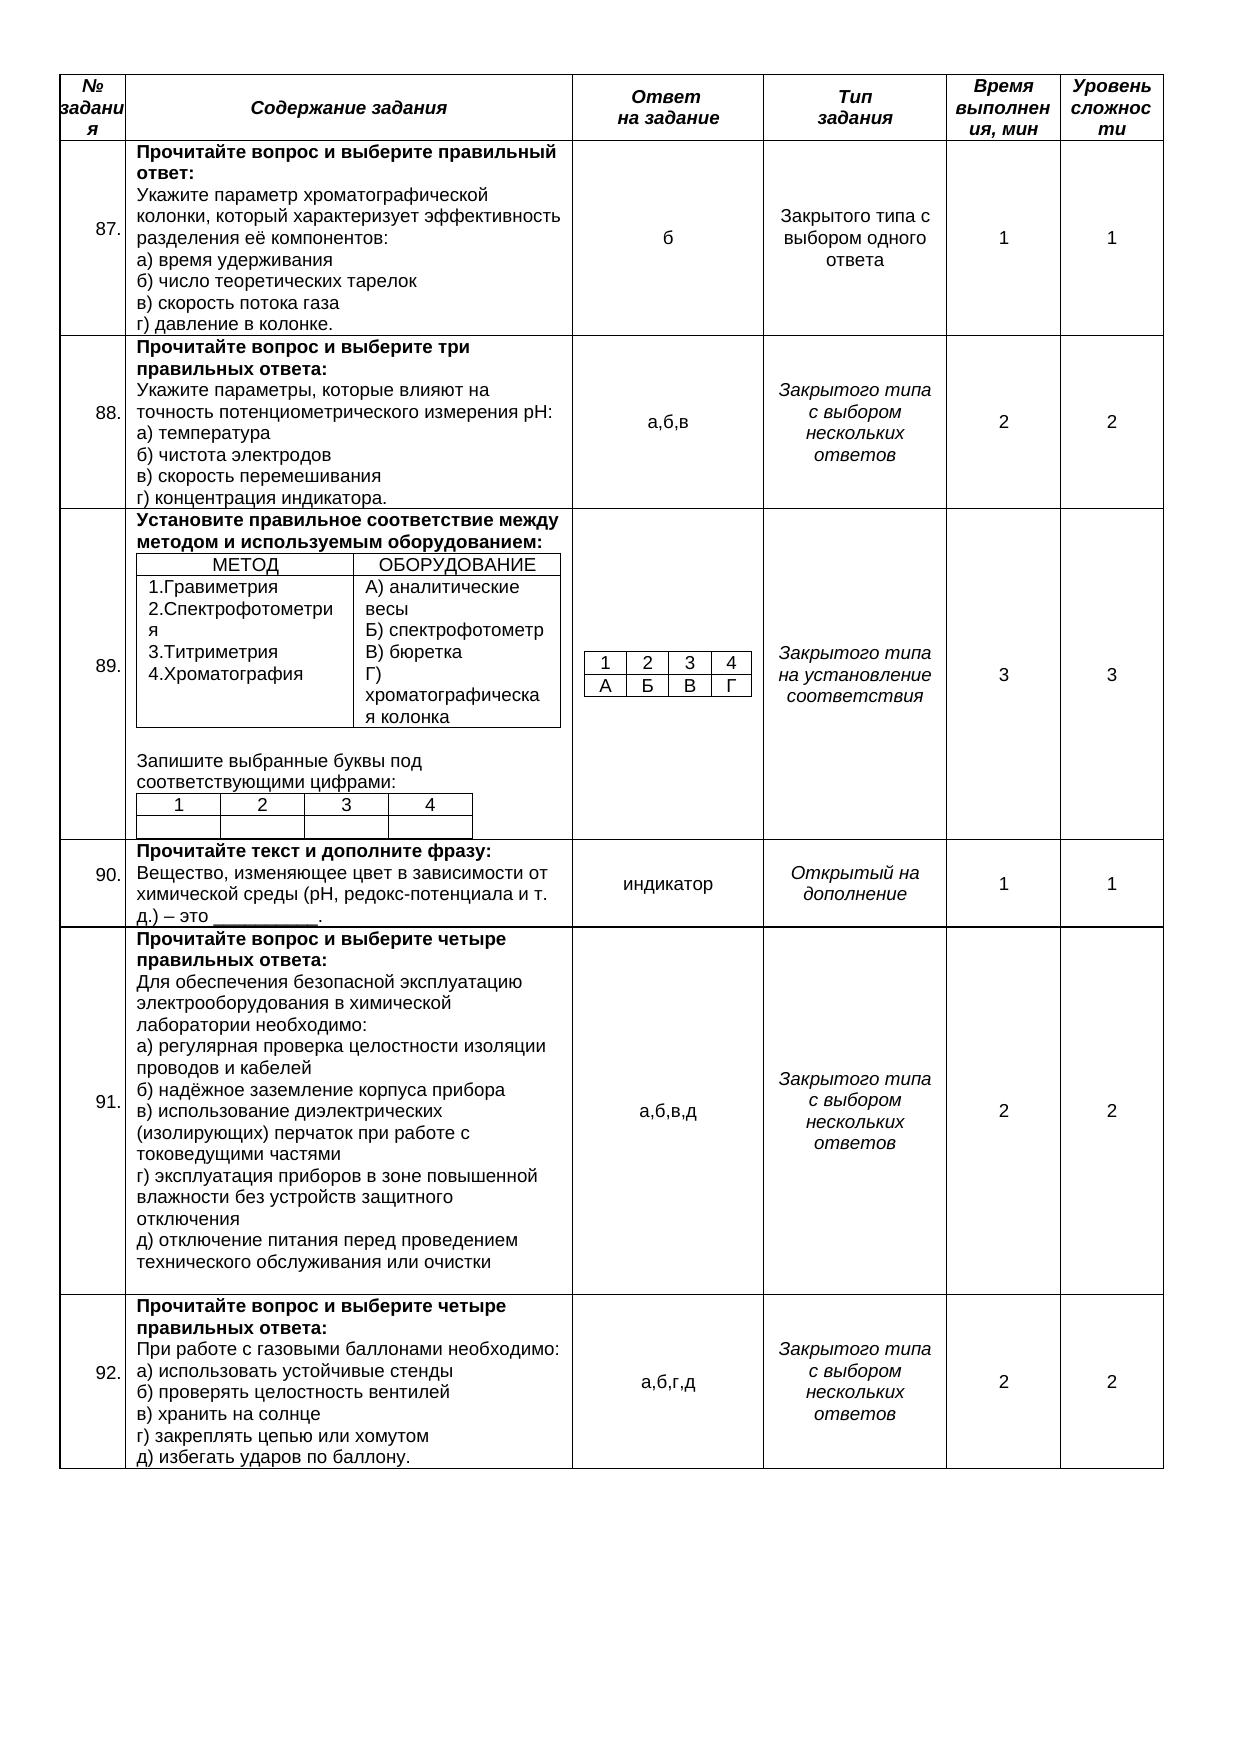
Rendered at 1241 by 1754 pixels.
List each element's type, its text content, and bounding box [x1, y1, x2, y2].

table_cell [61, 509, 125, 839]
table_cell 1 [947, 141, 1060, 335]
table_header Тип задания [764, 75, 946, 139]
table_cell Открытый на дополнение [764, 840, 946, 926]
table_cell 1 [1061, 141, 1163, 335]
table_cell Закрытого типа с выбором нескольких ответов [764, 1295, 946, 1467]
table_cell 2 [1061, 928, 1163, 1294]
table_header Содержание задания [126, 75, 572, 139]
table_cell 1 [1061, 840, 1163, 926]
table_cell Прочитайте вопрос и выберите три правильных ответа: Укажите параметры, которые влияют на точность потенциометрического измерения pH: а) температура б) чистота электродов в) скорость перемешивания г) концентрация индикатора. [126, 336, 572, 508]
table_cell Закрытого типа с выбором одного ответа [764, 141, 946, 335]
table_cell Закрытого типа с выбором нескольких ответов [764, 336, 946, 508]
table_cell Закрытого типа с выбором нескольких ответов [764, 928, 946, 1294]
table_cell [61, 1295, 125, 1467]
table_cell Прочитайте текст и дополните фразу: Вещество, изменяющее цвет в зависимости от химической среды (pH, редокс-потенциала и т. д.) – это __________. [126, 840, 572, 926]
table_cell Закрытого типа на установление соответствия [764, 509, 946, 839]
table_header Уровень сложности [1061, 75, 1163, 139]
table_cell 2 [1061, 336, 1163, 508]
table_cell а,б,в [573, 336, 763, 508]
table_cell 2 [947, 928, 1060, 1294]
table_header Ответ на задание [573, 75, 763, 139]
table_cell а,б,г,д [573, 1295, 763, 1467]
table_cell б [573, 141, 763, 335]
table_cell 1 [947, 840, 1060, 926]
table_cell Прочитайте вопрос и выберите правильный ответ: Укажите параметр хроматографической колонки, который характеризует эффективность разделения её компонентов: а) время удерживания б) число теоретических тарелок в) скорость потока газа г) давление в колонке. [126, 141, 572, 335]
table_cell 2 [947, 336, 1060, 508]
table_cell Установите правильное соответствие между методом и используемым оборудованием: Запишите выбранные буквы под соответствующими цифрами: [126, 509, 572, 839]
table_cell индикатор [573, 840, 763, 926]
table_header № задания [61, 75, 125, 139]
table_cell а,б,в,д [573, 928, 763, 1294]
table_header Время выполнения, мин [947, 75, 1060, 139]
table_cell 2 [1061, 1295, 1163, 1467]
table_cell [61, 928, 125, 1294]
table_cell Прочитайте вопрос и выберите четыре правильных ответа: Для обеспечения безопасной эксплуатацию электрооборудования в химической лаборатории необходимо: а) регулярная проверка целостности изоляции проводов и кабелей б) надёжное заземление корпуса прибора в) использование диэлектрических (изолирующих) перчаток при работе с токоведущими частями г) эксплуатация приборов в зоне повышенной влажности без устройств защитного отключения д) отключение питания перед проведением технического обслуживания или очистки [126, 928, 572, 1294]
table_cell [61, 840, 125, 926]
table_cell Прочитайте вопрос и выберите четыре правильных ответа: При работе с газовыми баллонами необходимо: а) использовать устойчивые стенды б) проверять целостность вентилей в) хранить на солнце г) закреплять цепью или хомутом д) избегать ударов по баллону. [126, 1295, 572, 1467]
table_cell 3 [1061, 509, 1163, 839]
table_cell [61, 336, 125, 508]
table_cell [573, 509, 763, 839]
table_cell [61, 141, 125, 335]
table_cell 2 [947, 1295, 1060, 1467]
table_cell 3 [947, 509, 1060, 839]
